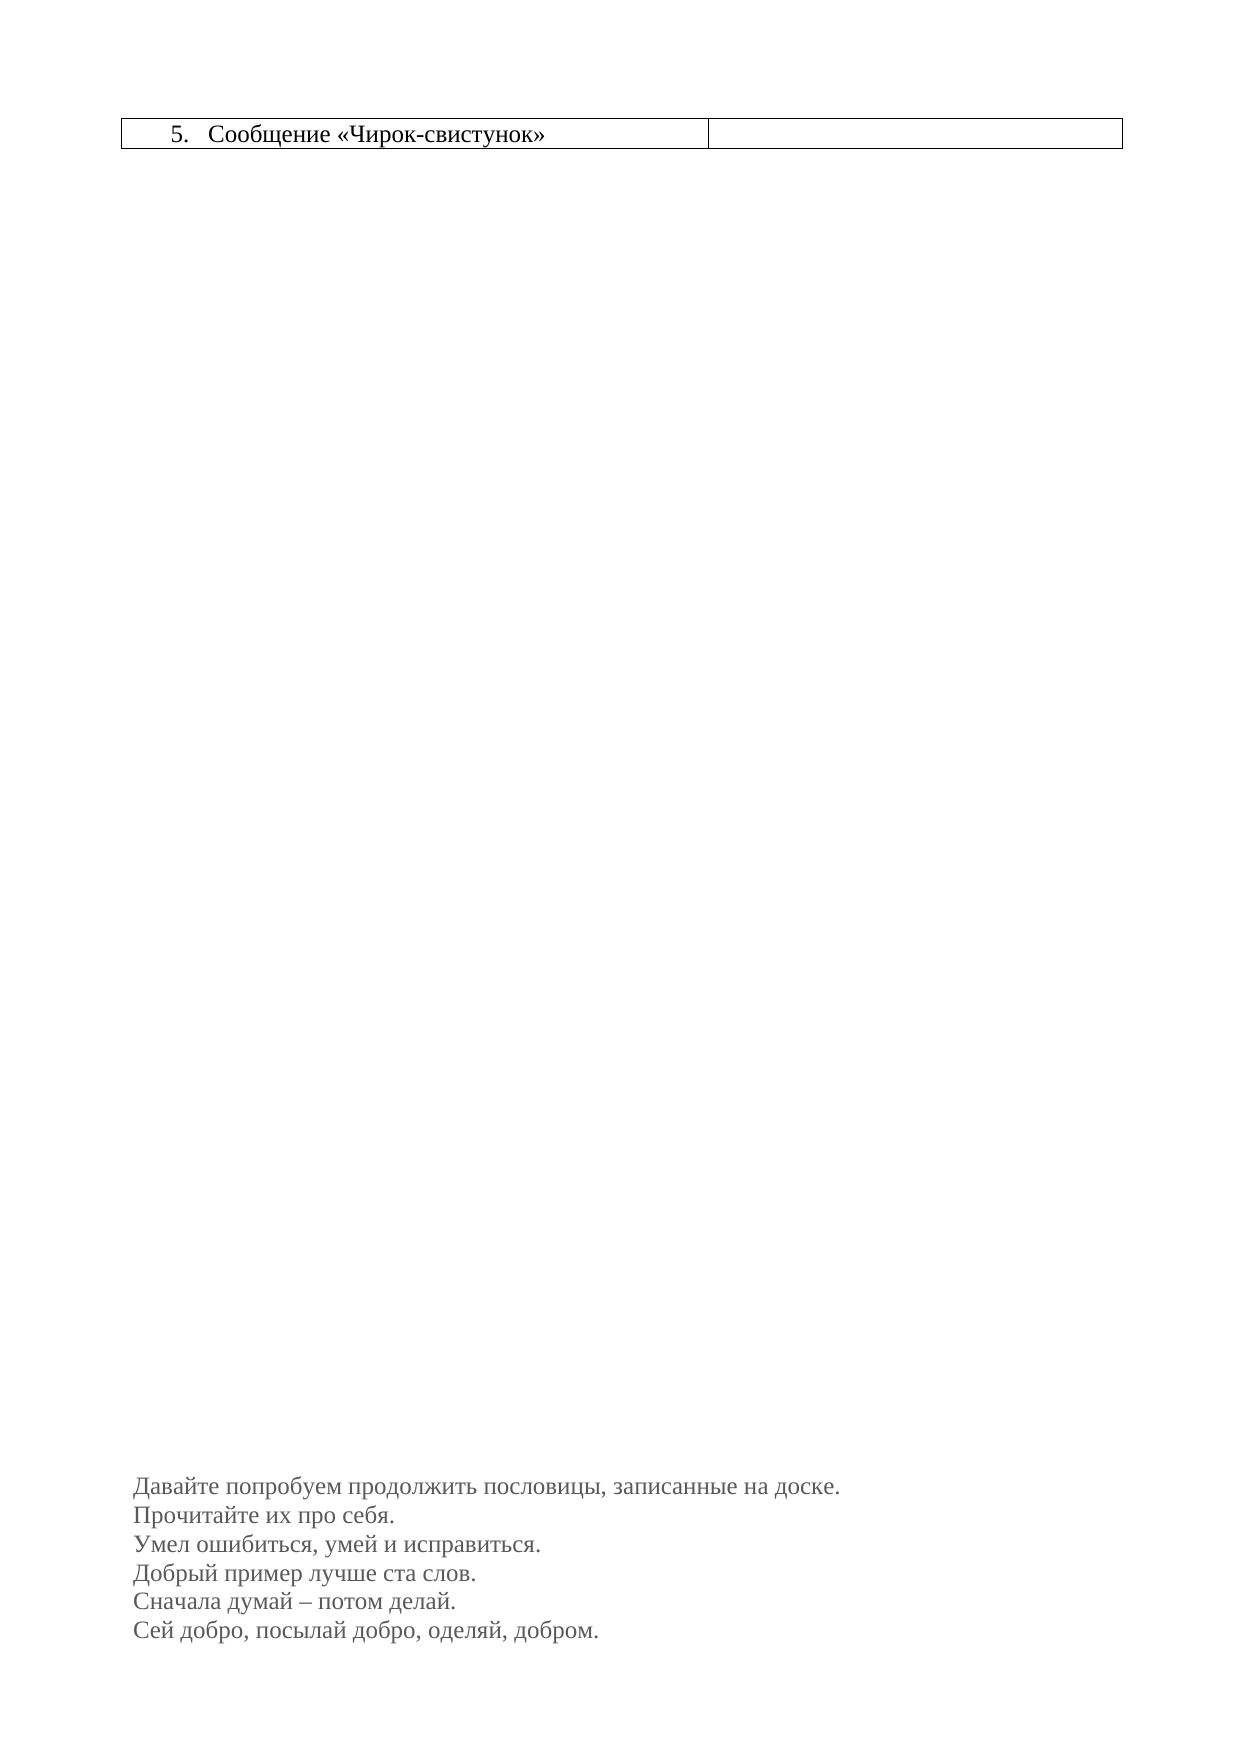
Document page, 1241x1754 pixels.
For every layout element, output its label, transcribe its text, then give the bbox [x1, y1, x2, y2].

text Умел ошибиться, умей и исправиться. [133, 1529, 1128, 1558]
text Добрый пример лучше ста слов. [133, 1558, 1128, 1586]
text Сей добро, посылай добро, оделяй, добром. [133, 1615, 1128, 1644]
text Сначала думай – потом делай. [133, 1586, 1128, 1615]
text Давайте попробуем продолжить пословицы, записанные на доске. [133, 1443, 1128, 1500]
text Прочитайте их про себя. [133, 1500, 1128, 1529]
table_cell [122, 119, 708, 148]
table_cell [709, 119, 1122, 148]
